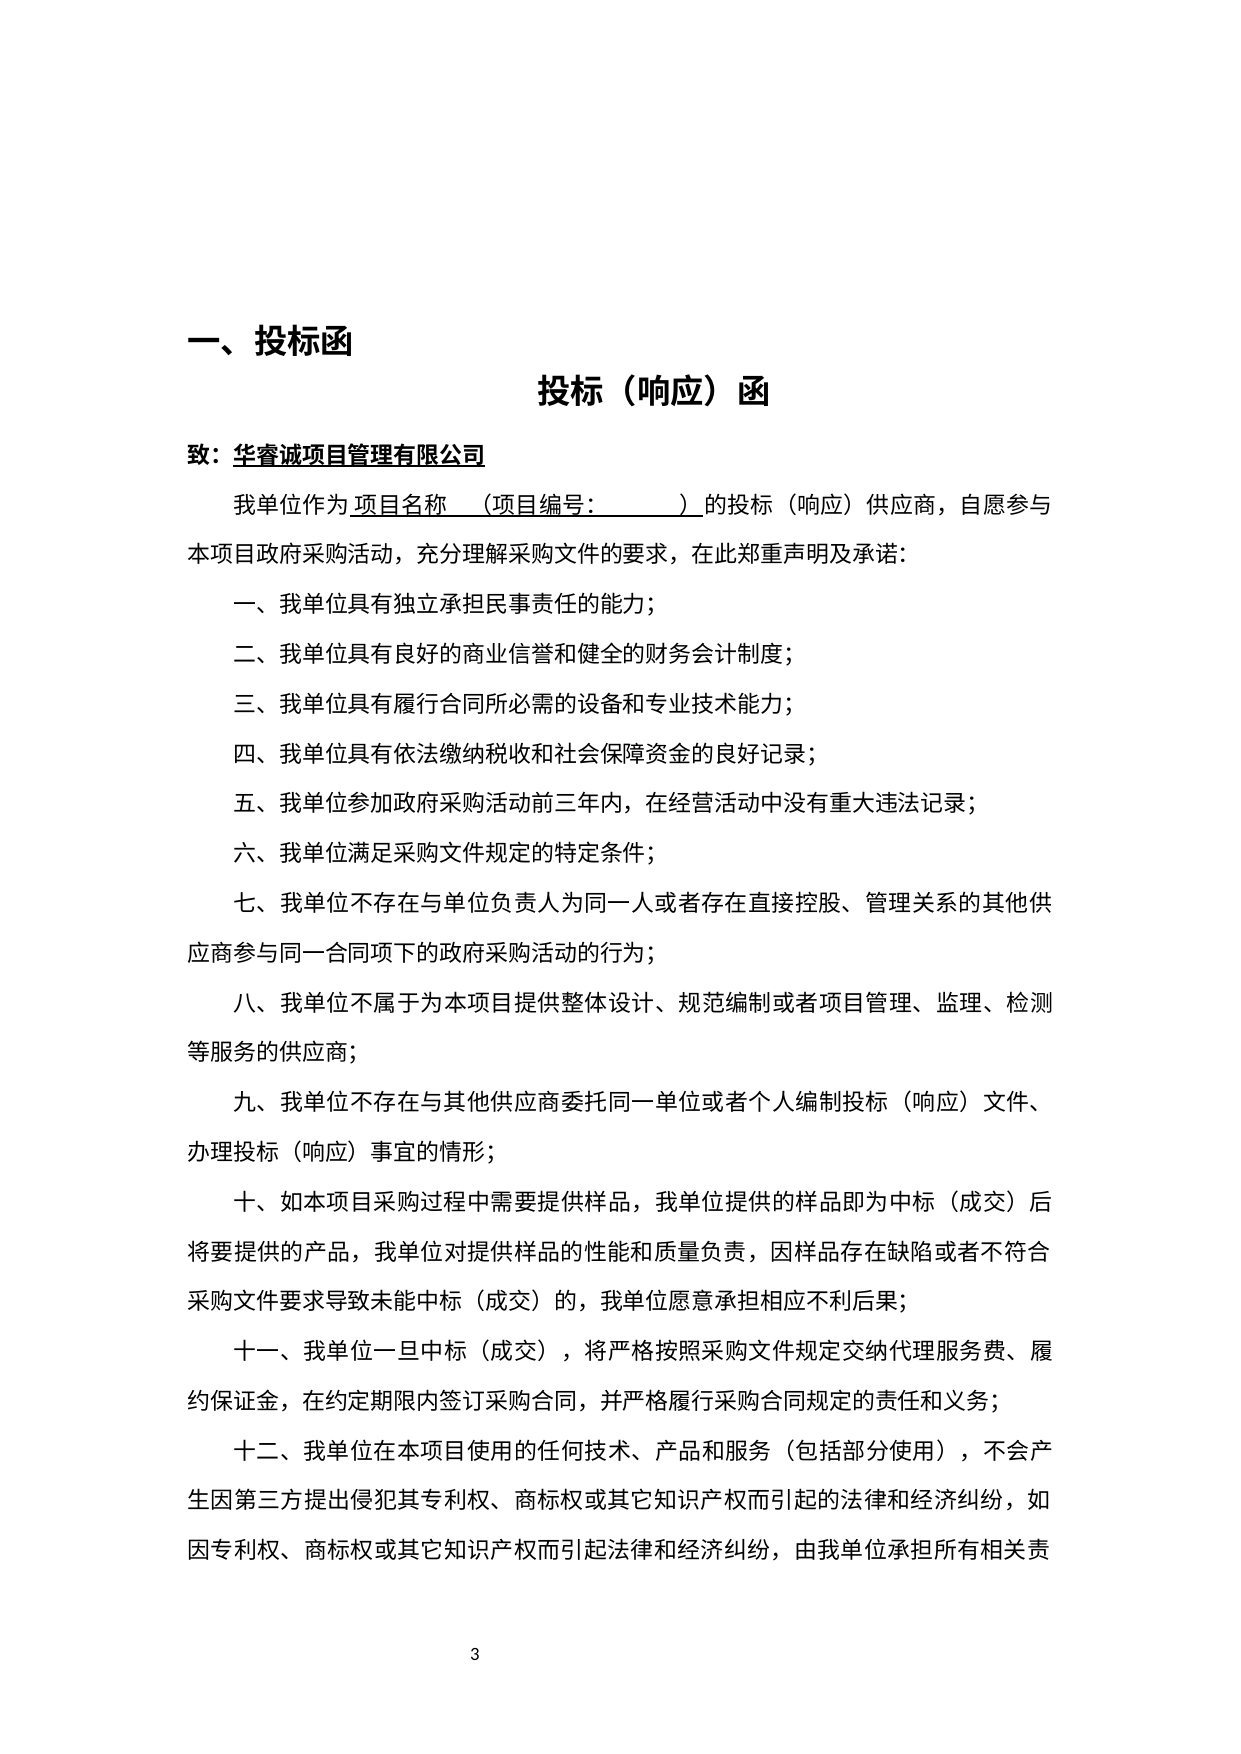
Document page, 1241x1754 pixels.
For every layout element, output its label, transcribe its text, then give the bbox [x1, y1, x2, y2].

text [187, 1432, 1053, 1565]
text 十一、我单位一旦中标（成交），将严格按照采购文件规定交纳代理服务费、履约保证金，在约定期限内签订采购合同，并严格履行采购合同规定的责任和义务； [187, 1333, 1053, 1416]
text 十、如本项目采购过程中需要提供样品，我单位提供的样品即为中标（成交）后将要提供的产品，我单位对提供样品的性能和质量负责，因样品存在缺陷或者不符合采购文件要求导致未能中标（成交）的，我单位愿意承担相应不利后果； [187, 1183, 1053, 1316]
text 七、我单位不存在与单位负责人为同一人或者存在直接控股、管理关系的其他供应商参与同一合同项下的政府采购活动的行为； [187, 885, 1053, 968]
text 六、我单位满足采购文件规定的特定条件； [187, 835, 1053, 868]
text 二、我单位具有良好的商业信誉和健全的财务会计制度； [187, 636, 1053, 669]
text 三、我单位具有履行合同所必需的设备和专业技术能力； [187, 686, 1053, 719]
text 致：华睿诚项目管理有限公司 [187, 437, 1053, 470]
text 一、投标函 [187, 310, 1053, 364]
text 八、我单位不属于为本项目提供整体设计、规范编制或者项目管理、监理、检测等服务的供应商； [187, 984, 1053, 1067]
text 五、我单位参加政府采购活动前三年内，在经营活动中没有重大违法记录； [187, 785, 1053, 818]
text 一、我单位具有独立承担民事责任的能力； [187, 586, 1053, 619]
text 四、我单位具有依法缴纳税收和社会保障资金的良好记录； [187, 735, 1053, 769]
text 我单位作为 项目名称 （项目编号： ）的投标（响应）供应商，自愿参与本项目政府采购活动，充分理解采购文件的要求，在此郑重声明及承诺： [187, 486, 1053, 569]
text 九、我单位不存在与其他供应商委托同一单位或者个人编制投标（响应）文件、办理投标（响应）事宜的情形； [187, 1084, 1053, 1167]
text 投标（响应）函 [187, 364, 1053, 413]
